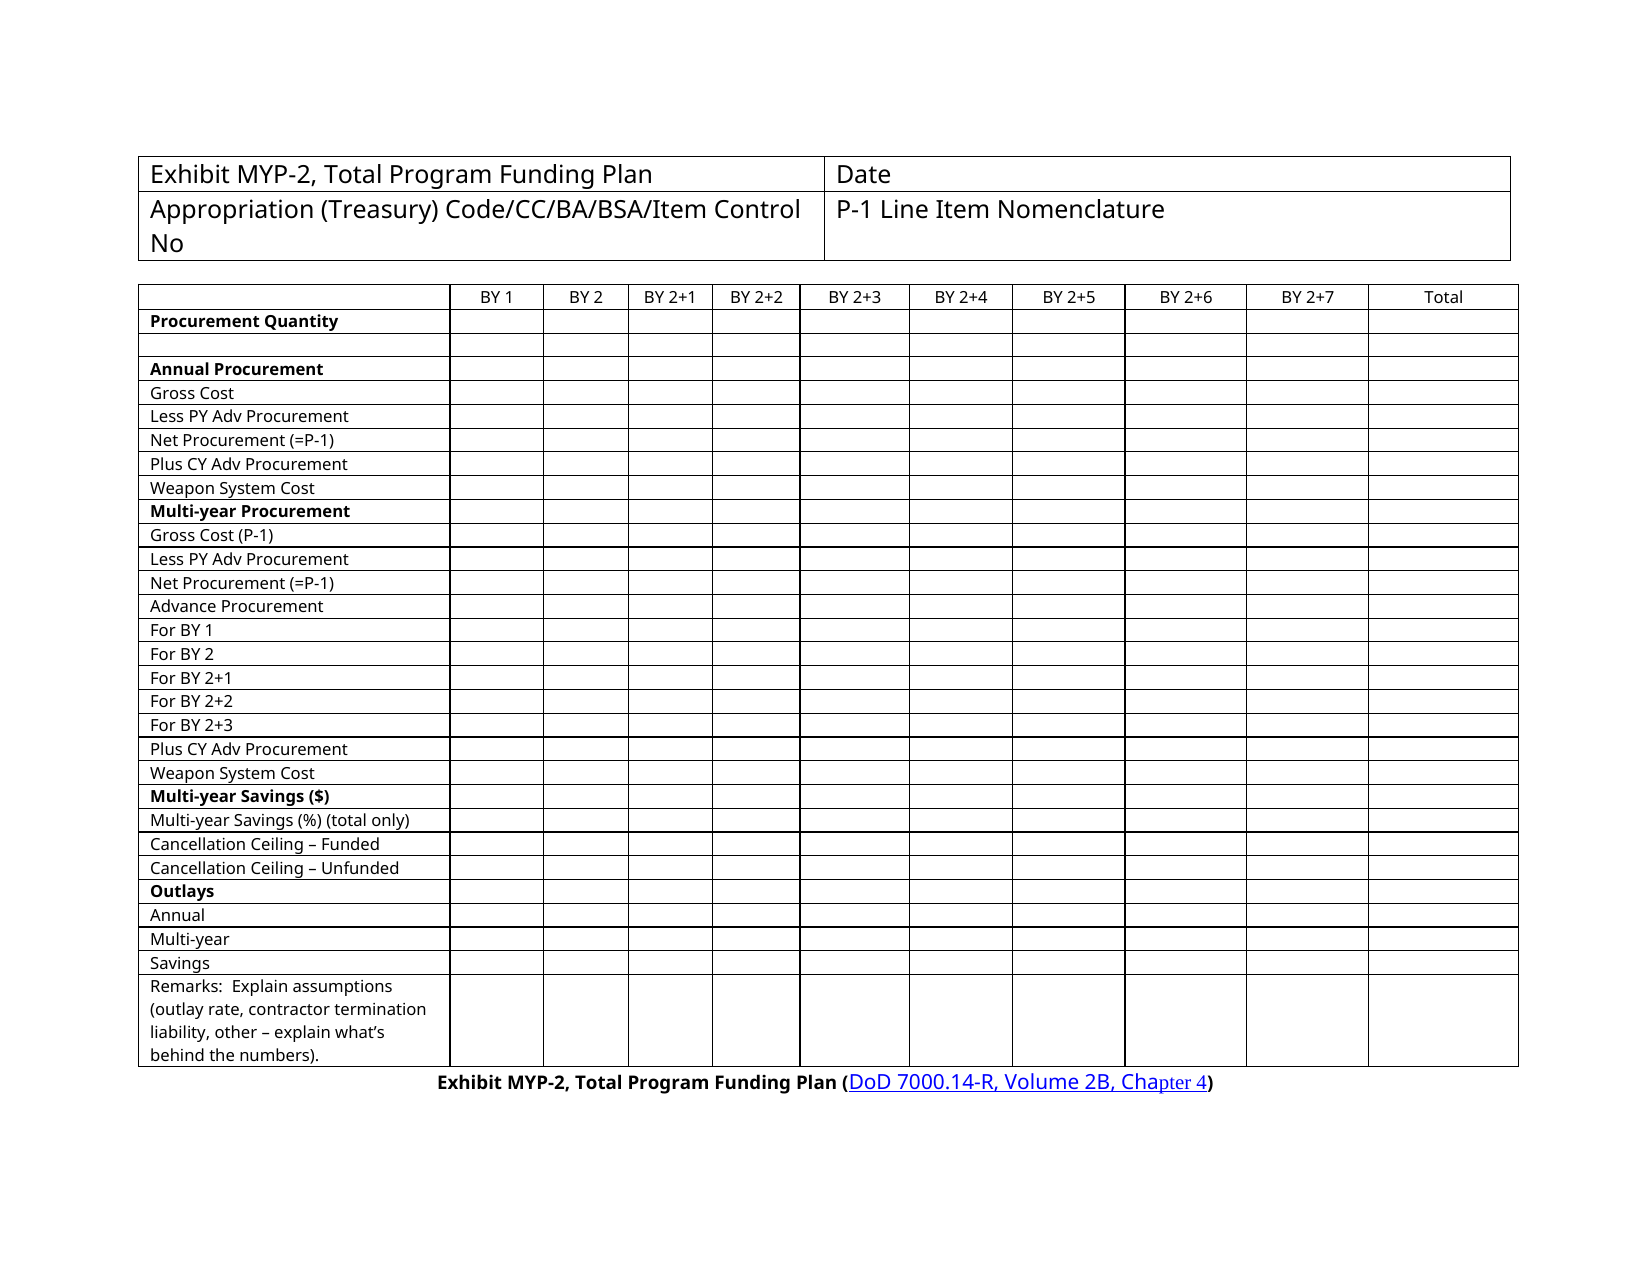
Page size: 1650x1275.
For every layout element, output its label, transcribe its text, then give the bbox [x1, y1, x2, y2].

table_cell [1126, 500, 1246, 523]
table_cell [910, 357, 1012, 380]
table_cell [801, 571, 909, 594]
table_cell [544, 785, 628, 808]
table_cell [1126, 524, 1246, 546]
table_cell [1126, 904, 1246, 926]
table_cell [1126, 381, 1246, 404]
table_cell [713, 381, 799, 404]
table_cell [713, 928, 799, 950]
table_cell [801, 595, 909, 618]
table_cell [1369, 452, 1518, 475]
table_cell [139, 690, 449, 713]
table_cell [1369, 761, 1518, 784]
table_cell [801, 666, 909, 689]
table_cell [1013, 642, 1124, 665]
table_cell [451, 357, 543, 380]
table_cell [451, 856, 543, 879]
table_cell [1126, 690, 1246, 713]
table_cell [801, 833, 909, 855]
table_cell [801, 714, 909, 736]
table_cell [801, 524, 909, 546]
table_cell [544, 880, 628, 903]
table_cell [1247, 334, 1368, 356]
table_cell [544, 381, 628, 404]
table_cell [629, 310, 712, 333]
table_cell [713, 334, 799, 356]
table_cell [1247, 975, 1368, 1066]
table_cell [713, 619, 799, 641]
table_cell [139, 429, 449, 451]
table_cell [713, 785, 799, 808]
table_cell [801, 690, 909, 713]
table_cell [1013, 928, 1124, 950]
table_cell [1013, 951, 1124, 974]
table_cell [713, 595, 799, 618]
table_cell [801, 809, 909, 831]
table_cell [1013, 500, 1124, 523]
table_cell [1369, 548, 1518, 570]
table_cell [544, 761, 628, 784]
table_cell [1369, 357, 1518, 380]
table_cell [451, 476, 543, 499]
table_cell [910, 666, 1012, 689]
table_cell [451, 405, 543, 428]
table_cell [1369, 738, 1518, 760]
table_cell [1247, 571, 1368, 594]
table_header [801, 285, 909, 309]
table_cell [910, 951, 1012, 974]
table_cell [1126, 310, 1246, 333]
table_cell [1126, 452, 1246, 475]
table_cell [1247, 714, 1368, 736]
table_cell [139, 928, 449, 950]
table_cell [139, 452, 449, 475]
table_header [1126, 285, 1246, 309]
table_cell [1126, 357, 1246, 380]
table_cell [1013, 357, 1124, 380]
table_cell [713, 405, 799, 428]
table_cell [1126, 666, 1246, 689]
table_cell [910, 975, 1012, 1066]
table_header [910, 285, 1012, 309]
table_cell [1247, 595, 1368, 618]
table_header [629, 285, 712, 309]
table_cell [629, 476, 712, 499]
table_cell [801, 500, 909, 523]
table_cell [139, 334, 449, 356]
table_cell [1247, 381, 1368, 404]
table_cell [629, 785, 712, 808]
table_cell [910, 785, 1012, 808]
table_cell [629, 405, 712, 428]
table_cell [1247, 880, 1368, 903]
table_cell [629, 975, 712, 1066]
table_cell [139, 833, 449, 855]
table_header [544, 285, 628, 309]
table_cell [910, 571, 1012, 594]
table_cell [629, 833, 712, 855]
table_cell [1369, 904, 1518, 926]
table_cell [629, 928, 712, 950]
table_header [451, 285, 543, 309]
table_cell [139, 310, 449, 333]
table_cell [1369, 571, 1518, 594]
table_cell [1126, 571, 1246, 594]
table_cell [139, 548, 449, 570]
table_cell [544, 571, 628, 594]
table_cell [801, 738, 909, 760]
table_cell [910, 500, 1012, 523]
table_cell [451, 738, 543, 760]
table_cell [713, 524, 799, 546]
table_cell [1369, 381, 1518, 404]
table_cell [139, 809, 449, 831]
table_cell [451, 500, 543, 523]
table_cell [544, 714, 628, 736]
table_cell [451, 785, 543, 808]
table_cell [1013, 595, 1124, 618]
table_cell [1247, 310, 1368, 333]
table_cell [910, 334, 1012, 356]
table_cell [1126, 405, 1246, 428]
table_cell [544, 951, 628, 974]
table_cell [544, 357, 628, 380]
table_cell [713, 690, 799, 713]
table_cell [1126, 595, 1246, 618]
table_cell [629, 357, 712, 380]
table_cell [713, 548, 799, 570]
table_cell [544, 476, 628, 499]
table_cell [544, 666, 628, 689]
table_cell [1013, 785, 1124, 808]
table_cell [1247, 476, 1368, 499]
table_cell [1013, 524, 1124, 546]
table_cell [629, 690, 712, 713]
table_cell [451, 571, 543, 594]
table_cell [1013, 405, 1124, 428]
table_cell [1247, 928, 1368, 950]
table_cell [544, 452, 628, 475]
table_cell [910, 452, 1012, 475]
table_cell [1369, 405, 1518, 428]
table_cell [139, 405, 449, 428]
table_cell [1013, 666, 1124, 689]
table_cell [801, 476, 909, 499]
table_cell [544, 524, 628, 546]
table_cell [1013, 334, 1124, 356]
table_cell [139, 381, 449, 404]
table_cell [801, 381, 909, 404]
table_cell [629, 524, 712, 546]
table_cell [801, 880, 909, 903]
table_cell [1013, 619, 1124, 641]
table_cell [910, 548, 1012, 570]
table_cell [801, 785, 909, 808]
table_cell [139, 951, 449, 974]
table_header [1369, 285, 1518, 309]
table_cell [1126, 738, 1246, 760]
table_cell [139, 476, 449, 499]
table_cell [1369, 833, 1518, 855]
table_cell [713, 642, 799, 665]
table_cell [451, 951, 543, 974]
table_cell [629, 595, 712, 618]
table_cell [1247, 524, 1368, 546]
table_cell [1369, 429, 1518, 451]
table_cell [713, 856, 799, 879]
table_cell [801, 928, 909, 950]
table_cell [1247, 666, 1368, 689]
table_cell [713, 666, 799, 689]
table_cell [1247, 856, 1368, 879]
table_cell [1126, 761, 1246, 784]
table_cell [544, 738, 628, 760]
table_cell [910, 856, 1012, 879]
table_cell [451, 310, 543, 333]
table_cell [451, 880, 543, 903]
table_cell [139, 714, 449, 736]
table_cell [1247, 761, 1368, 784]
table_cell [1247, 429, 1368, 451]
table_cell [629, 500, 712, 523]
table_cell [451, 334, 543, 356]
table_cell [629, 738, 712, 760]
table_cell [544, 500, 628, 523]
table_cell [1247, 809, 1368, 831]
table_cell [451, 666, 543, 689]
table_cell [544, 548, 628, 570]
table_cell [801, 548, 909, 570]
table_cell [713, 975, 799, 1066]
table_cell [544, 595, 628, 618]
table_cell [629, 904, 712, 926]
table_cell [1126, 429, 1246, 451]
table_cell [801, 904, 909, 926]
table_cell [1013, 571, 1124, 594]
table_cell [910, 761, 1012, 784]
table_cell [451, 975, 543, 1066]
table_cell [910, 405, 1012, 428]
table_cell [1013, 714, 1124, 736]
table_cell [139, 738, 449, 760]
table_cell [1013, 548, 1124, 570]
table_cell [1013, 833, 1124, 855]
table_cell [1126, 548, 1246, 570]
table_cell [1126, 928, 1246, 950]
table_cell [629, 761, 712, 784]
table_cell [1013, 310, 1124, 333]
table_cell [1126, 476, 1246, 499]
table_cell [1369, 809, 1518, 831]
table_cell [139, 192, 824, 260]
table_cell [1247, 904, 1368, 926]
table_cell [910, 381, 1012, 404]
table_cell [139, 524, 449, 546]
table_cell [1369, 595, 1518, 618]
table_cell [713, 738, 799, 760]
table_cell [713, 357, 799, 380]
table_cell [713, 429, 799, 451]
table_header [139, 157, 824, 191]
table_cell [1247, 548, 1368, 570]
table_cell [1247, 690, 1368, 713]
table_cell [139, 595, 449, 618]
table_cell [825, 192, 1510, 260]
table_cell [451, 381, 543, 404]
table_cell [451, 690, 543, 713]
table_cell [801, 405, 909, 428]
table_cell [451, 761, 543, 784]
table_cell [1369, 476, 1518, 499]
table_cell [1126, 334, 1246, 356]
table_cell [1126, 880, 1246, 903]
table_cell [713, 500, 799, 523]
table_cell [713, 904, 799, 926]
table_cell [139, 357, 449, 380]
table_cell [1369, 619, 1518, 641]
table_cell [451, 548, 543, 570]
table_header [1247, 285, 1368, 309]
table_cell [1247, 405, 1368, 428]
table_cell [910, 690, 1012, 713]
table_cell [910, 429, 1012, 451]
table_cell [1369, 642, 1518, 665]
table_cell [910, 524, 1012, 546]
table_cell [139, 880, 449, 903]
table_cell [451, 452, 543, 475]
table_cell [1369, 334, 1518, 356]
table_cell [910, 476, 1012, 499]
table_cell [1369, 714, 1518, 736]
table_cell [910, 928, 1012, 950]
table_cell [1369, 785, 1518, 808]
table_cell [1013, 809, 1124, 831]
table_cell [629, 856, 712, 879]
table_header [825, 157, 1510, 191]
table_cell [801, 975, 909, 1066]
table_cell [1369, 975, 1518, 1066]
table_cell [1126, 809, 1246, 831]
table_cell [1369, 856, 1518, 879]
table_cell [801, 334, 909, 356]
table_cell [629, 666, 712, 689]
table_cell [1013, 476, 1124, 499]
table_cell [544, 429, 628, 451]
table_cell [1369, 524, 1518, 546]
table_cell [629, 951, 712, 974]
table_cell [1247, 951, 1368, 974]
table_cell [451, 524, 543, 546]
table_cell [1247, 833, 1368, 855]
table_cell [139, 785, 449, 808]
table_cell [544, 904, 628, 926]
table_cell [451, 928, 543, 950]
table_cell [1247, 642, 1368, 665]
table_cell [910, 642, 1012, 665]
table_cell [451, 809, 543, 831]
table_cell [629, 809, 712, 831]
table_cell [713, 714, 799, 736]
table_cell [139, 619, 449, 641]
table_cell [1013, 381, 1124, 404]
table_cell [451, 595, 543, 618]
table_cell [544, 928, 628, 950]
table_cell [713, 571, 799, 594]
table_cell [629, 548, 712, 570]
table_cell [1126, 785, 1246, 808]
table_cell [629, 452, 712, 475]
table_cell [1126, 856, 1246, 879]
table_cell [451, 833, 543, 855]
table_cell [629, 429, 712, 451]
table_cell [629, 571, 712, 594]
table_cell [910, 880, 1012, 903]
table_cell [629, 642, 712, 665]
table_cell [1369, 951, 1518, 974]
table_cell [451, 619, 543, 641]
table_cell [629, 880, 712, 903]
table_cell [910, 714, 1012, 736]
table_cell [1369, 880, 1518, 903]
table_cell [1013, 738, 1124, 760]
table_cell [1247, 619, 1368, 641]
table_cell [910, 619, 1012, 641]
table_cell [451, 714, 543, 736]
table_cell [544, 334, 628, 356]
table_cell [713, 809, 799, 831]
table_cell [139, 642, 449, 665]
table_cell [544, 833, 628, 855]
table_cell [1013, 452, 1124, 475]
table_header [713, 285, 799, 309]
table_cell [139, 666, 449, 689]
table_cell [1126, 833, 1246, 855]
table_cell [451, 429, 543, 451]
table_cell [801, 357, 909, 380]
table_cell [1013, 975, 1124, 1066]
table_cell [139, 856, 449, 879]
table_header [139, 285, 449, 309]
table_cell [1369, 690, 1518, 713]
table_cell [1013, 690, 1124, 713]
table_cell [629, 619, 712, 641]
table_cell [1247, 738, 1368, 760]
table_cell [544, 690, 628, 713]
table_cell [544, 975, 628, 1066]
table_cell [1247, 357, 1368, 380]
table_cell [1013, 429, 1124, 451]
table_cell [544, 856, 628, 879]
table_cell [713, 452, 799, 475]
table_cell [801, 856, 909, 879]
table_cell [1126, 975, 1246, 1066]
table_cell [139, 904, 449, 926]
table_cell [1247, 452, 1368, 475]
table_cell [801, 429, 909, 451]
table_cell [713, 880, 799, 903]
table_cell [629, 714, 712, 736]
text Exhibit MYP-2, Total Program Funding Plan (DoD 7000.14-R, Volume 2B, Chapter 4) [150, 1067, 1500, 1095]
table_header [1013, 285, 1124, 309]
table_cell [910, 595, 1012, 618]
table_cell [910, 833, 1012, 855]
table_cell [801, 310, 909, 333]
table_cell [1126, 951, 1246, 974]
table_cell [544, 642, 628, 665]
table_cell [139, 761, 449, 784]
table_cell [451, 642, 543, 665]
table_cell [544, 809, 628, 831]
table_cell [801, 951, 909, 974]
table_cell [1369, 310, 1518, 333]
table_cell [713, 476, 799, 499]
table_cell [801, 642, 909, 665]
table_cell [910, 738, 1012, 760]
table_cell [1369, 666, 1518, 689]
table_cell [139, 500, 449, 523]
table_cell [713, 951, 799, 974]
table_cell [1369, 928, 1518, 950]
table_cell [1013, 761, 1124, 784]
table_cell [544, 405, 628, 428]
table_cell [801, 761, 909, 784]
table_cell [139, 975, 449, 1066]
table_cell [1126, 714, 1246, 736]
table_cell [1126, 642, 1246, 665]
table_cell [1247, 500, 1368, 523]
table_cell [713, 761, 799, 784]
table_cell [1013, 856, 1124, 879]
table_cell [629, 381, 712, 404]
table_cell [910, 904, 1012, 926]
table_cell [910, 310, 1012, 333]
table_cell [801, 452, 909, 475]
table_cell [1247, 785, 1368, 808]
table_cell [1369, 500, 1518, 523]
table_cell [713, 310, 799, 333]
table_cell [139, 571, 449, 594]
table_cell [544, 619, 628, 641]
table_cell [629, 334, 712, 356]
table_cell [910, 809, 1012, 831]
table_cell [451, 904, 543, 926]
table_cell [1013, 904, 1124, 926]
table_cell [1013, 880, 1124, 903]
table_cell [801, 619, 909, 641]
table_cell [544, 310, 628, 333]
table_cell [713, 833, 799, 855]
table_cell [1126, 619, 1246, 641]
